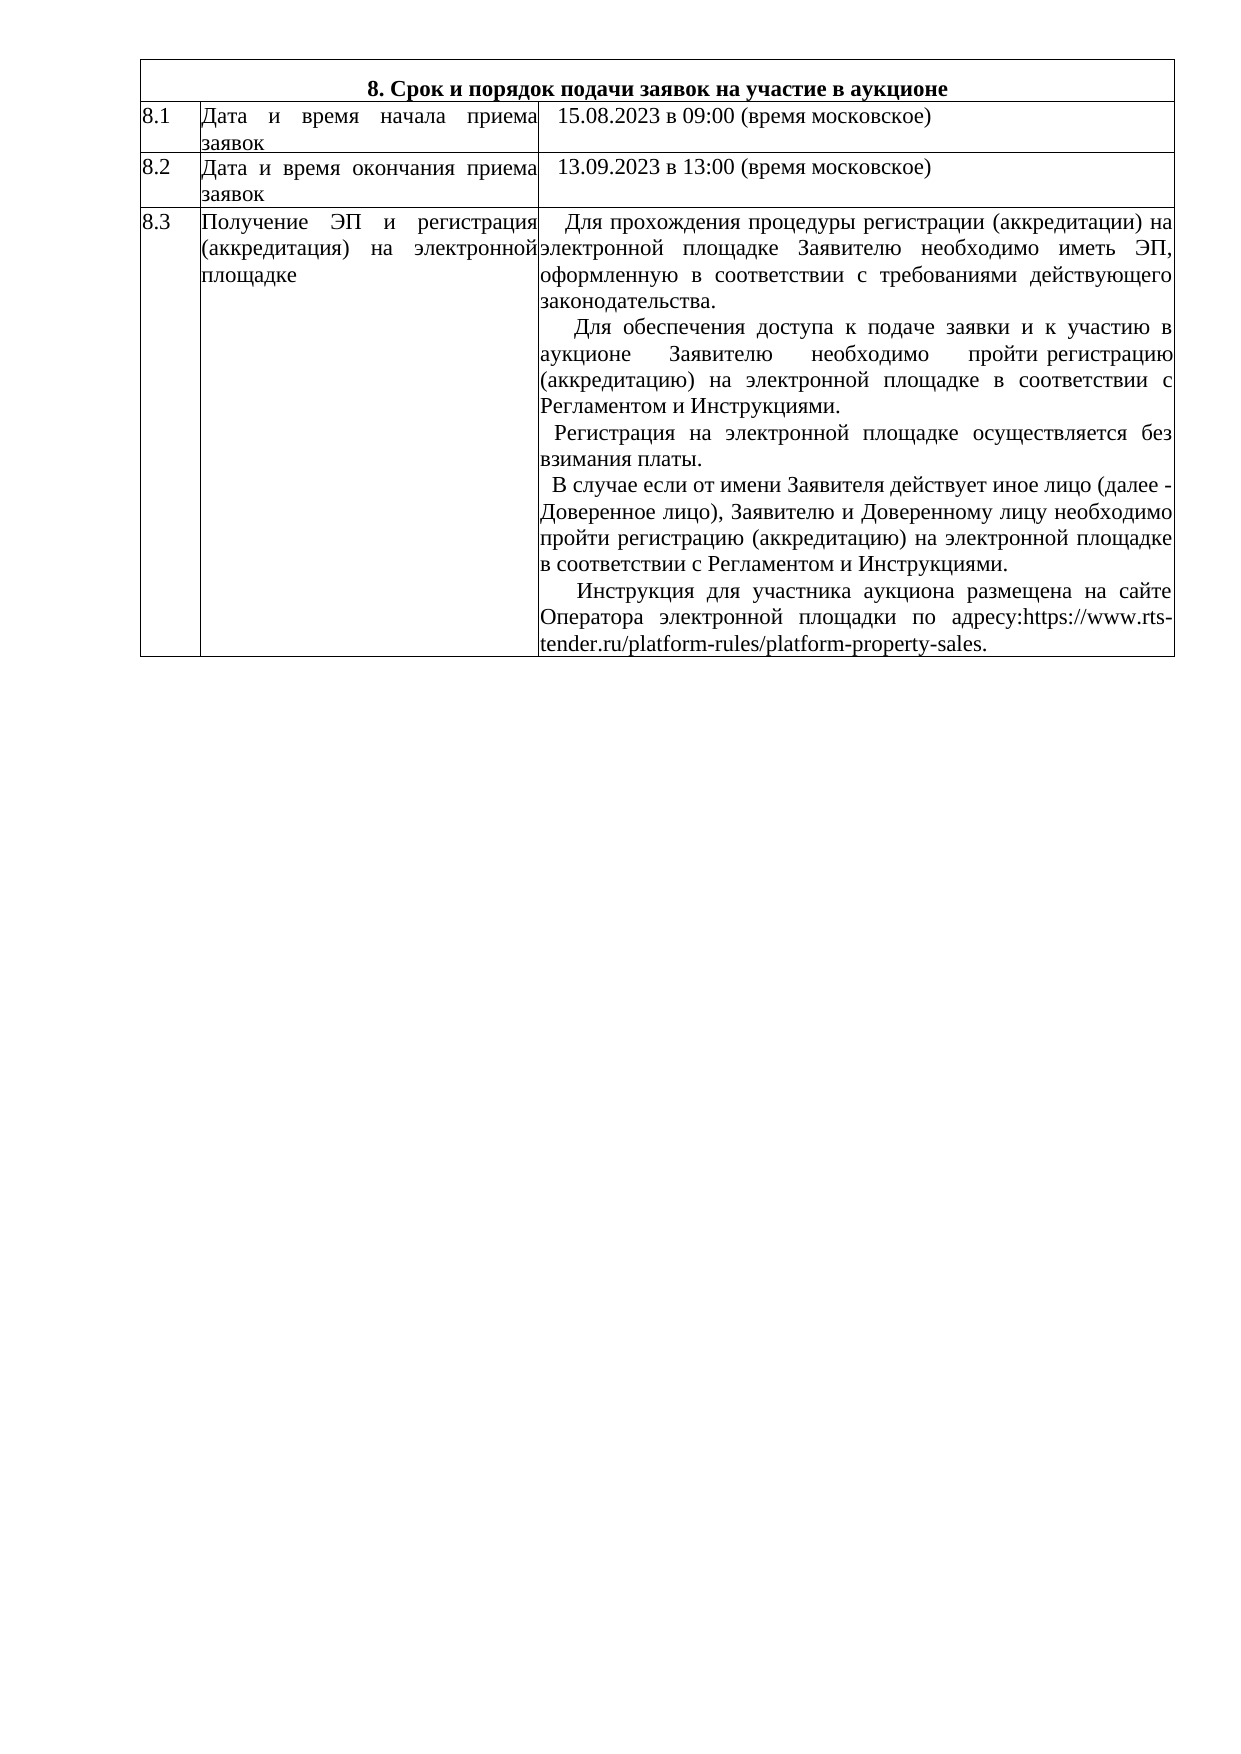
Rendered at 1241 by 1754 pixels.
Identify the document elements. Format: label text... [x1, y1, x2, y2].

table_cell Дата и время начала приема заявок [201, 102, 538, 152]
table_cell Для прохождения процедуры регистрации (аккредитации) на электронной площадке Заявителю необходимо иметь ЭП, оформленную в соответствии с требованиями действующего законодательства. Для обеспечения доступа к подаче заявки и к участию в аукционе Заявителю необходимо пройти регистрацию (аккредитацию) на электронной площадке в соответствии с Регламентом и Инструкциями. Регистрация на электронной площадке осуществляется без взимания платы. В случае если от имени Заявителя действует иное лицо (далее - Доверенное лицо), Заявителю и Доверенному лицу необходимо пройти регистрацию (аккредитацию) на электронной площадке в соответствии с Регламентом и Инструкциями. Инструкция для участника аукциона размещена на сайте Оператора электронной площадки по адресу:https://www.rts-tender.ru/platform-rules/platform-property-sales. [539, 208, 1174, 656]
table_cell 8. Срок и порядок подачи заявок на участие в аукционе [141, 60, 1174, 101]
table_cell 8.3 [141, 208, 200, 656]
table_cell 8.2 [141, 153, 200, 207]
table_cell Дата и время окончания приема заявок [201, 153, 538, 207]
table_cell 13.09.2023 в 13:00 (время московское) [539, 153, 1174, 207]
table_cell 8.1 [141, 102, 200, 152]
table_cell Получение ЭП и регистрация (аккредитация) на электронной площадке [201, 208, 538, 656]
table_cell 15.08.2023 в 09:00 (время московское) [539, 102, 1174, 152]
